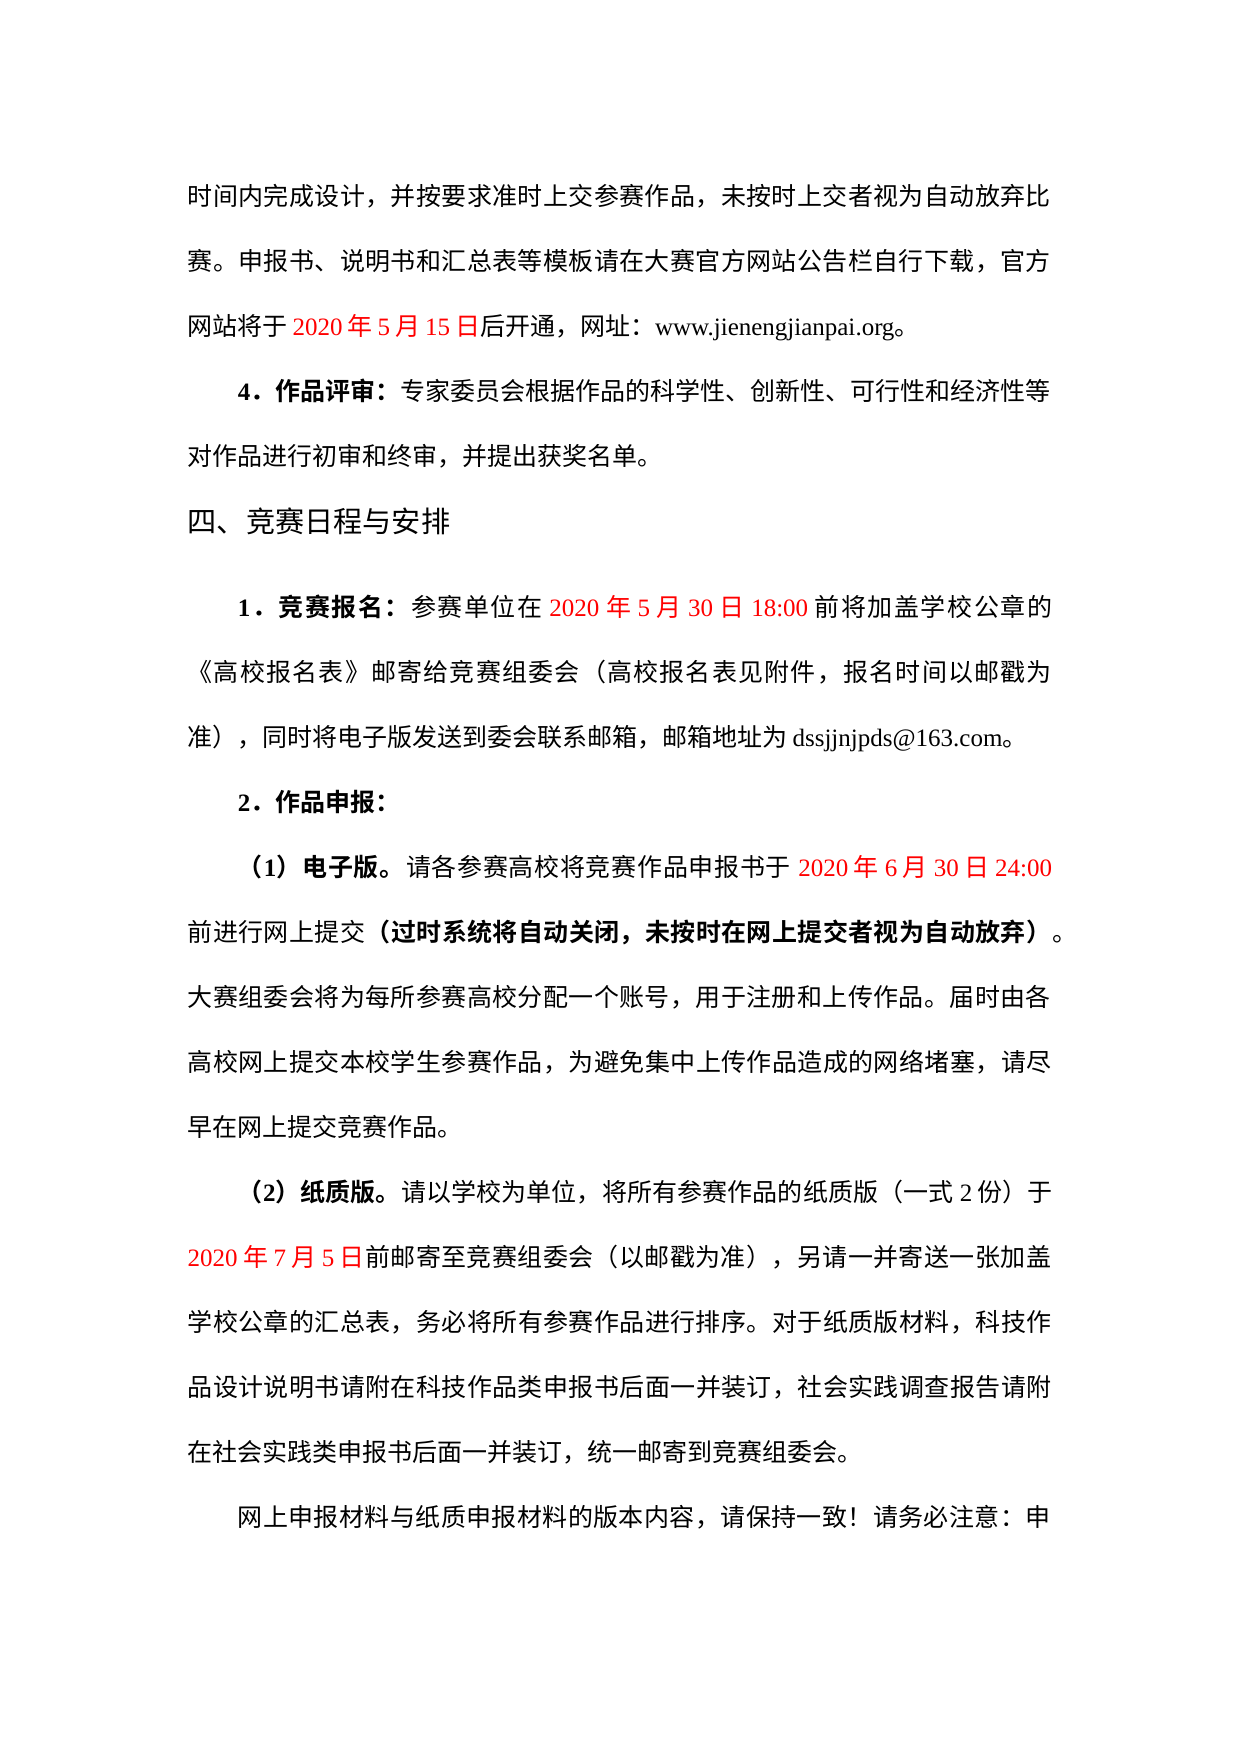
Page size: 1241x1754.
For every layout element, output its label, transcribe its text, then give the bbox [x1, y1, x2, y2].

text 2．作品申报： [187, 768, 1053, 833]
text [187, 1483, 1053, 1548]
text 4．作品评审：专家委员会根据作品的科学性、创新性、可行性和经济性等对作品进行初审和终审，并提出获奖名单。 [187, 357, 1053, 487]
text （1）电子版。请各参赛高校将竞赛作品申报书于2020年6月30日24:00前进行网上提交（过时系统将自动关闭，未按时在网上提交者视为自动放弃）。大赛组委会将为每所参赛高校分配一个账号，用于注册和上传作品。届时由各高校网上提交本校学生参赛作品，为避免集中上传作品造成的网络堵塞，请尽早在网上提交竞赛作品。 [187, 833, 1053, 1158]
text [187, 162, 1053, 357]
subtitle 四、竞赛日程与安排 [187, 487, 1053, 552]
text （2）纸质版。请以学校为单位，将所有参赛作品的纸质版（一式2份）于2020年7月5日前邮寄至竞赛组委会（以邮戳为准），另请一并寄送一张加盖学校公章的汇总表，务必将所有参赛作品进行排序。对于纸质版材料，科技作品设计说明书请附在科技作品类申报书后面一并装订，社会实践调查报告请附在社会实践类申报书后面一并装订，统一邮寄到竞赛组委会。 [187, 1158, 1053, 1483]
text 1．竞赛报名：参赛单位在2020年5月30日18:00前将加盖学校公章的《高校报名表》邮寄给竞赛组委会（高校报名表见附件，报名时间以邮戳为准），同时将电子版发送到委会联系邮箱，邮箱地址为dssjjnjpds@163.com。 [187, 573, 1053, 768]
